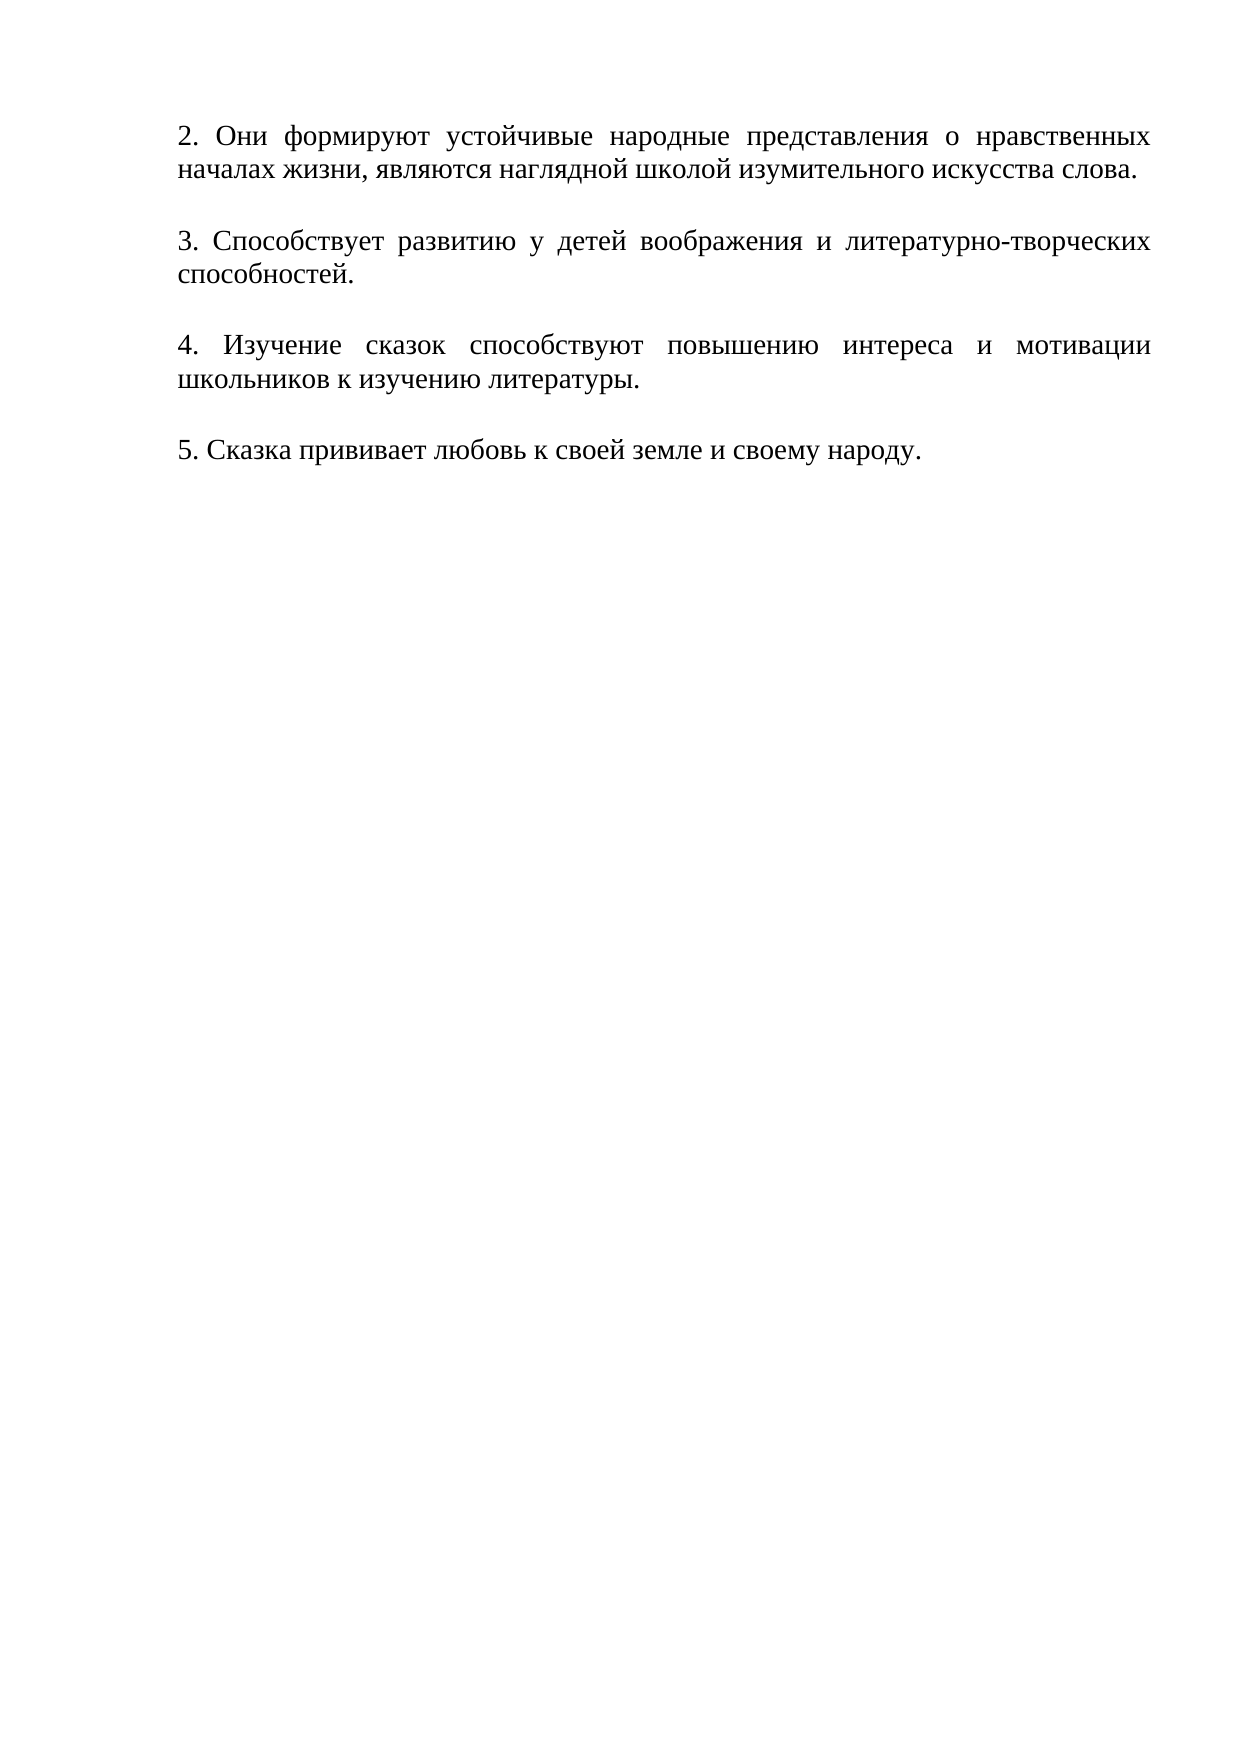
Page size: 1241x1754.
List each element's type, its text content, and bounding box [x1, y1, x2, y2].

text 3. Способствует развитию у детей воображения и литературно-творческих способностей. [177, 223, 1152, 290]
text 2. Они формируют устойчивые народные представления о нравственных началах жизни, являются наглядной школой изумительного искусства слова. [177, 118, 1152, 185]
text 5. Сказка прививает любовь к своей земле и своему народу. [177, 432, 1152, 465]
text 4. Изучение сказок способствуют повышению интереса и мотивации школьников к изучению литературы. [177, 327, 1152, 394]
